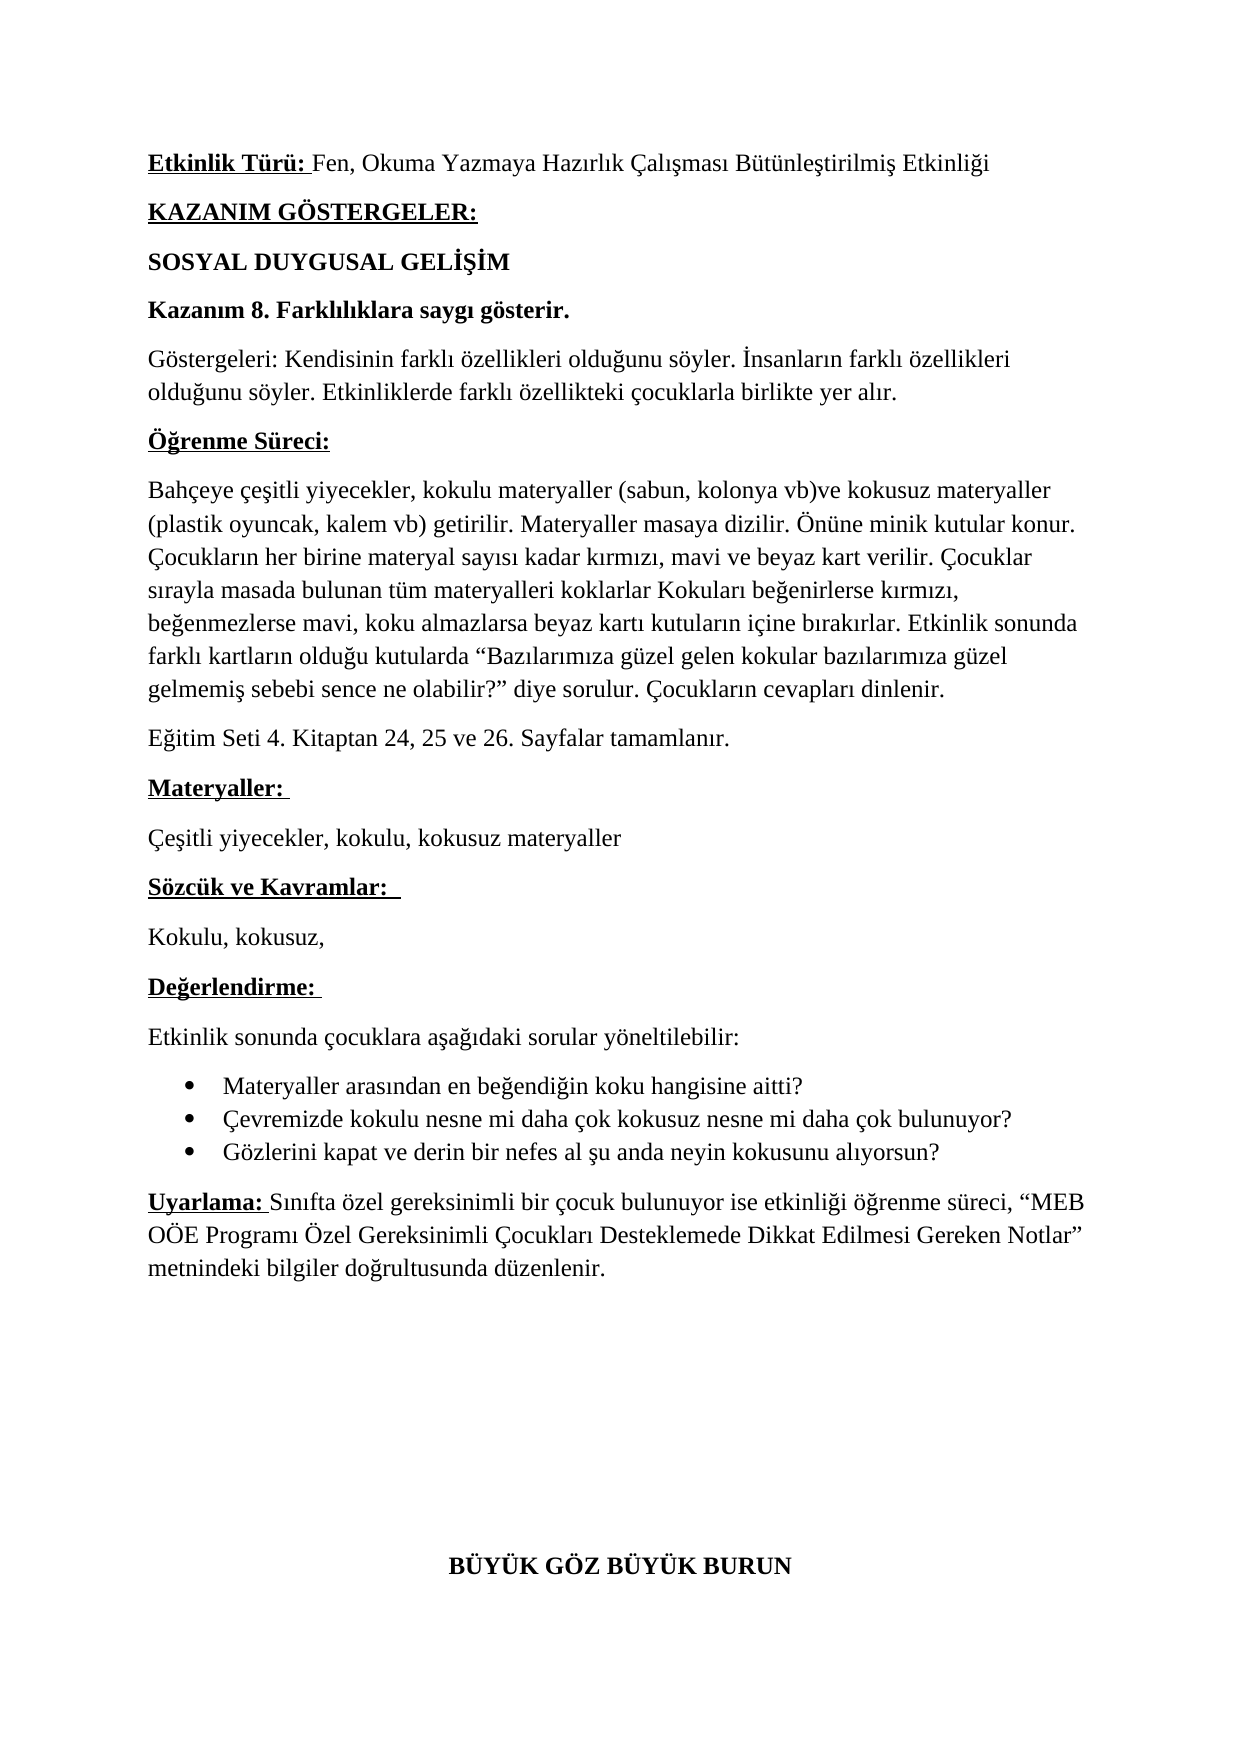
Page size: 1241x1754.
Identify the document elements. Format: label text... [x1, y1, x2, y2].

text BÜYÜK GÖZ BÜYÜK BURUN [148, 1551, 1093, 1580]
text Eğitim Seti 4. Kitaptan 24, 25 ve 26. Sayfalar tamamlanır. [148, 723, 1093, 752]
text KAZANIM GÖSTERGELER: [148, 197, 1093, 226]
text Uyarlama: Sınıfta özel gereksinimli bir çocuk bulunuyor ise etkinliği öğrenme süreci, “MEB OÖE Programı Özel Gereksinimli Çocukları Desteklemede Dikkat Edilmesi Gereken Notlar” metnindeki bilgiler doğrultusunda düzenlenir. [148, 1187, 1093, 1282]
text Çeşitli yiyecekler, kokulu, kokusuz materyaller [148, 823, 1093, 852]
text Sözcük ve Kavramlar: [148, 872, 1093, 901]
text Öğrenme Süreci: [148, 426, 1093, 455]
text SOSYAL DUYGUSAL GELİŞİM [148, 247, 1093, 276]
text Kokulu, kokusuz, [148, 922, 1093, 951]
text Kazanım 8. Farklılıklara saygı gösterir. [148, 296, 1093, 324]
text Değerlendirme: [148, 972, 1093, 1001]
list Gözlerini kapat ve derin bir nefes al şu anda neyin kokusunu alıyorsun? [185, 1137, 1093, 1166]
text Materyaller: [148, 773, 1093, 802]
list Çevremizde kokulu nesne mi daha çok kokusuz nesne mi daha çok bulunuyor? [185, 1104, 1093, 1133]
text Bahçeye çeşitli yiyecekler, kokulu materyaller (sabun, kolonya vb)ve kokusuz materyaller (plastik oyuncak, kalem vb) getirilir. Materyaller masaya dizilir. Önüne minik kutular konur. Çocukların her birine materyal sayısı kadar kırmızı, mavi ve beyaz kart verilir. Çocuklar sırayla masada bulunan tüm materyalleri koklarlar Kokuları beğenirlerse kırmızı, beğenmezlerse mavi, koku almazlarsa beyaz kartı kutuların içine bırakırlar. Etkinlik sonunda farklı kartların olduğu kutularda “Bazılarımıza güzel gelen kokular bazılarımıza güzel gelmemiş sebebi sence ne olabilir?” diye sorulur. Çocukların cevapları dinlenir. [148, 476, 1093, 702]
list Materyaller arasından en beğendiğin koku hangisine aitti? [185, 1071, 1093, 1100]
text Etkinlik sonunda çocuklara aşağıdaki sorular yöneltilebilir: [148, 1022, 1093, 1050]
text Göstergeleri: Kendisinin farklı özellikleri olduğunu söyler. İnsanların farklı özellikleri olduğunu söyler. Etkinliklerde farklı özellikteki çocuklarla birlikte yer alır. [148, 344, 1093, 406]
text Etkinlik Türü: Fen, Okuma Yazmaya Hazırlık Çalışması Bütünleştirilmiş Etkinliği [148, 148, 1093, 176]
